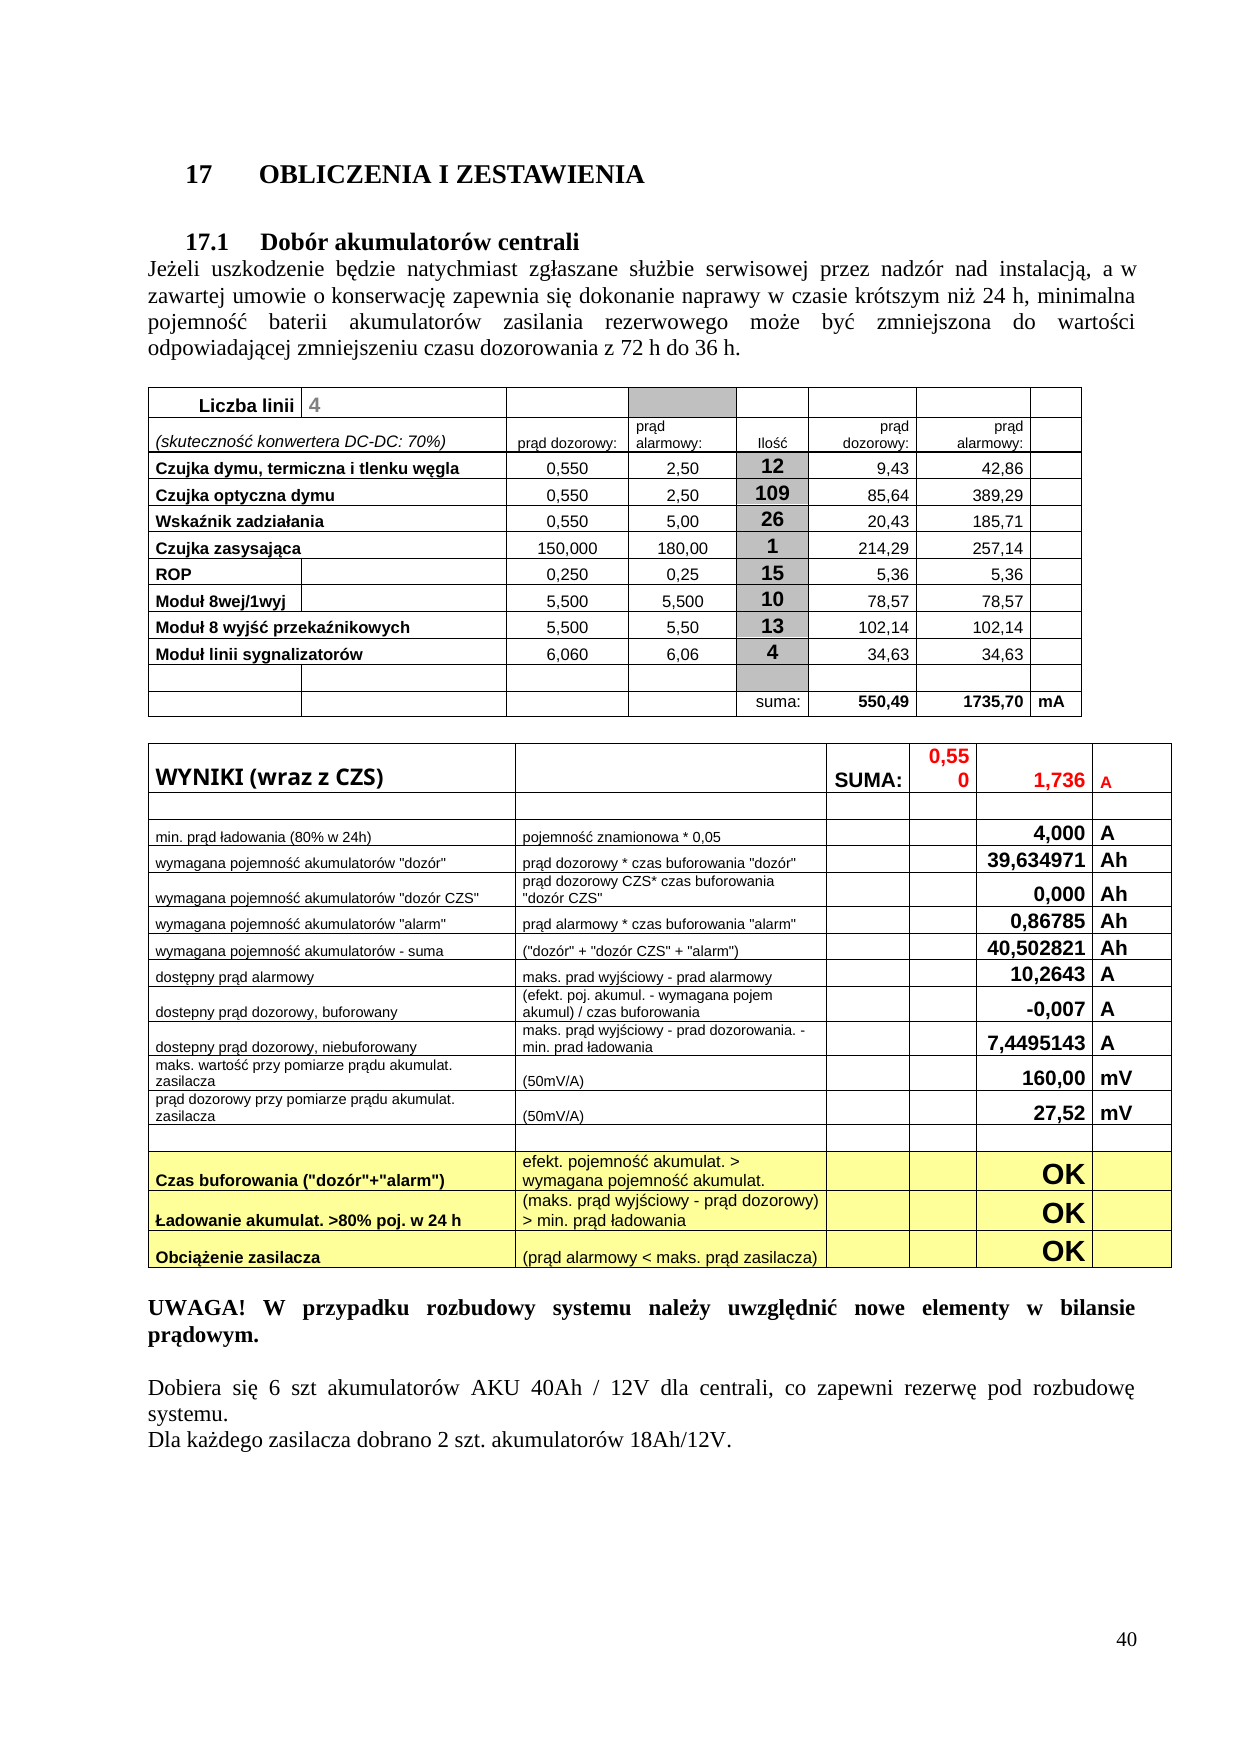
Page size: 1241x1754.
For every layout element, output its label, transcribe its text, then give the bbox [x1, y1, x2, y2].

table_cell 1 [737, 532, 808, 558]
table_cell [910, 1056, 976, 1090]
table_cell 5,36 [917, 559, 1030, 584]
table_cell 5,00 [629, 506, 736, 531]
table_cell [1031, 532, 1081, 558]
table_cell [1093, 1125, 1171, 1151]
table_cell [827, 846, 909, 872]
table_cell 2,50 [629, 453, 736, 478]
table_cell OK [977, 1152, 1092, 1190]
table_cell [977, 793, 1092, 818]
table_cell Ilość [737, 418, 808, 451]
table_cell [1031, 453, 1081, 478]
table_cell maks. prad wyjściowy - prad alarmowy [516, 960, 826, 986]
table_header [1031, 388, 1081, 417]
table_cell [1093, 1152, 1171, 1190]
table_cell 160,00 [977, 1056, 1092, 1090]
table_cell pojemność znamionowa * 0,05 [516, 820, 826, 845]
table_cell 1735,70 [917, 692, 1030, 716]
table_cell [910, 820, 976, 845]
table_cell 0,550 [507, 479, 628, 504]
table_cell 85,64 [809, 479, 916, 504]
table_cell ROP [149, 559, 301, 584]
table_cell A [1093, 820, 1171, 845]
table_cell Moduł 8wej/1wyj [149, 585, 301, 611]
table_cell [827, 1056, 909, 1090]
table_cell [507, 692, 628, 716]
table_cell 13 [737, 612, 808, 637]
table_cell [910, 793, 976, 818]
table_cell ("dozór" + "dozór CZS" + "alarm") [516, 934, 826, 959]
table_cell [910, 1022, 976, 1055]
table_cell 0,250 [507, 559, 628, 584]
table_cell 185,71 [917, 506, 1030, 531]
table_cell Czas buforowania ("dozór"+"alarm") [149, 1152, 515, 1190]
table_header SUMA: [827, 744, 909, 792]
table_cell prąd dozorowy przy pomiarze prądu akumulat. zasilacza [149, 1091, 515, 1124]
table_cell 0,000 [977, 873, 1092, 906]
table_cell [302, 559, 506, 584]
table_cell maks. prąd wyjściowy - prad dozorowania. - min. prad ładowania [516, 1022, 826, 1055]
table_cell 550,49 [809, 692, 916, 716]
table_header A [1093, 744, 1171, 792]
table_cell A [1093, 1022, 1171, 1055]
table_cell 5,500 [629, 585, 736, 611]
table_cell prąd alarmowy: [917, 418, 1030, 451]
table_cell 102,14 [809, 612, 916, 637]
table_cell [917, 665, 1030, 691]
table_cell efekt. pojemność akumulat. > wymagana pojemność akumulat. [516, 1152, 826, 1190]
table_cell [910, 987, 976, 1021]
table_cell wymagana pojemność akumulatorów "alarm" [149, 907, 515, 933]
table_header [737, 388, 808, 417]
table_header [629, 388, 736, 417]
table_cell [1031, 418, 1081, 451]
table_cell [910, 846, 976, 872]
table_cell [910, 934, 976, 959]
table_cell [910, 1125, 976, 1151]
table_cell 6,060 [507, 639, 628, 664]
table_cell [827, 934, 909, 959]
table_cell [149, 692, 301, 716]
table_cell [977, 1125, 1092, 1151]
table_cell (50mV/A) [516, 1091, 826, 1124]
table_cell prąd dozorowy: [507, 418, 628, 451]
table_cell 389,29 [917, 479, 1030, 504]
table_cell 12 [737, 453, 808, 478]
table_cell [827, 1191, 909, 1229]
table_cell OK [977, 1191, 1092, 1229]
table_cell 40,502821 [977, 934, 1092, 959]
table_cell (50mV/A) [516, 1056, 826, 1090]
table_cell [910, 1231, 976, 1267]
table_cell Czujka dymu, termiczna i tlenku węgla [149, 453, 506, 478]
table_cell 34,63 [917, 639, 1030, 664]
table_cell [1093, 793, 1171, 818]
table_cell OK [977, 1231, 1092, 1267]
table_cell (efekt. poj. akumul. - wymagana pojem akumul) / czas buforowania [516, 987, 826, 1021]
table_cell [910, 960, 976, 986]
table_cell [827, 907, 909, 933]
table_cell prąd dozorowy: [809, 418, 916, 451]
table_cell [1031, 665, 1081, 691]
table_cell Ah [1093, 934, 1171, 959]
table_header [917, 388, 1030, 417]
table_cell [827, 793, 909, 818]
table_cell [910, 1191, 976, 1229]
table_cell wymagana pojemność akumulatorów "dozór CZS" [149, 873, 515, 906]
table_cell [629, 665, 736, 691]
table_cell 4,000 [977, 820, 1092, 845]
table_cell 78,57 [917, 585, 1030, 611]
table_cell A [1093, 987, 1171, 1021]
table_cell [1031, 639, 1081, 664]
table_header [809, 388, 916, 417]
table_cell (skuteczność konwertera DC-DC: 70%) [149, 418, 506, 451]
table_cell Ah [1093, 907, 1171, 933]
table_cell 0,550 [507, 453, 628, 478]
table_cell [827, 960, 909, 986]
table_cell 27,52 [977, 1091, 1092, 1124]
table_cell 5,36 [809, 559, 916, 584]
table_cell 5,50 [629, 612, 736, 637]
table_cell [827, 820, 909, 845]
table_cell 20,43 [809, 506, 916, 531]
table_cell [302, 665, 506, 691]
table_cell Ah [1093, 873, 1171, 906]
table_cell [149, 665, 301, 691]
table_cell 7,4495143 [977, 1022, 1092, 1055]
table_cell Czujka zasysająca [149, 532, 506, 558]
table_cell [516, 1125, 826, 1151]
table_cell prąd alarmowy * czas buforowania "alarm" [516, 907, 826, 933]
table_cell 214,29 [809, 532, 916, 558]
table_cell 257,14 [917, 532, 1030, 558]
table_cell 34,63 [809, 639, 916, 664]
table_cell 4 [737, 639, 808, 664]
text Dobiera się 6 szt akumulatorów AKU 40Ah / 12V dla centrali, co zapewni rezerwę pod rozbudowę systemu. [148, 1373, 1137, 1426]
table_cell (maks. prąd wyjściowy - prąd dozorowy) > min. prąd ładowania [516, 1191, 826, 1229]
table_cell suma: [737, 692, 808, 716]
table_cell 150,000 [507, 532, 628, 558]
table_cell [827, 1091, 909, 1124]
table_cell [302, 692, 506, 716]
table_cell [149, 793, 515, 818]
table_cell 5,500 [507, 612, 628, 637]
table_cell [1031, 559, 1081, 584]
table_cell [1093, 1231, 1171, 1267]
table_header [516, 744, 826, 792]
table_cell 39,634971 [977, 846, 1092, 872]
table_header WYNIKI (wraz z CZS) [149, 744, 515, 792]
table_cell [1031, 612, 1081, 637]
table_cell [827, 1125, 909, 1151]
table_cell [809, 665, 916, 691]
table_cell Ładowanie akumulat. >80% poj. w 24 h [149, 1191, 515, 1229]
table_cell [149, 1125, 515, 1151]
table_cell 0,25 [629, 559, 736, 584]
table_cell [302, 585, 506, 611]
table_cell (prąd alarmowy < maks. prąd zasilacza) [516, 1231, 826, 1267]
table_cell [827, 873, 909, 906]
table_cell [507, 665, 628, 691]
table_cell 15 [737, 559, 808, 584]
table_cell mA [1031, 692, 1081, 716]
table_cell prąd alarmowy: [629, 418, 736, 451]
table_cell 10,2643 [977, 960, 1092, 986]
table_header Liczba linii [149, 388, 301, 417]
table_cell [629, 692, 736, 716]
table_cell 10 [737, 585, 808, 611]
table_cell 180,00 [629, 532, 736, 558]
table_cell Obciążenie zasilacza [149, 1231, 515, 1267]
table_cell [910, 873, 976, 906]
table_cell Moduł linii sygnalizatorów [149, 639, 506, 664]
table_cell [737, 665, 808, 691]
text Dla każdego zasilacza dobrano 2 szt. akumulatorów 18Ah/12V. [148, 1426, 1137, 1453]
table_cell Czujka optyczna dymu [149, 479, 506, 504]
table_cell [910, 907, 976, 933]
table_cell [1031, 506, 1081, 531]
table_cell prąd dozorowy * czas buforowania "dozór" [516, 846, 826, 872]
table_cell 109 [737, 479, 808, 504]
table_cell 42,86 [917, 453, 1030, 478]
table_header 1,736 [977, 744, 1092, 792]
subtitle OBLICZENIA I ZESTAWIENIA [185, 158, 1137, 189]
table_cell Ah [1093, 846, 1171, 872]
table_cell [516, 793, 826, 818]
table_cell [1031, 479, 1081, 504]
table_cell Moduł 8 wyjść przekaźnikowych [149, 612, 506, 637]
table_cell [910, 1091, 976, 1124]
table_cell 0,550 [507, 506, 628, 531]
table_cell wymagana pojemność akumulatorów "dozór" [149, 846, 515, 872]
table_cell [910, 1152, 976, 1190]
text UWAGA! W przypadku rozbudowy systemu należy uwzględnić nowe elementy w bilansie prądowym. [148, 1294, 1137, 1347]
table_cell dostepny prąd dozorowy, niebuforowany [149, 1022, 515, 1055]
table_cell 6,06 [629, 639, 736, 664]
table_header 0,550 [910, 744, 976, 792]
table_cell dostepny prąd dozorowy, buforowany [149, 987, 515, 1021]
table_cell 102,14 [917, 612, 1030, 637]
table_cell [827, 1231, 909, 1267]
table_cell 2,50 [629, 479, 736, 504]
table_header [507, 388, 628, 417]
table_cell min. prąd ładowania (80% w 24h) [149, 820, 515, 845]
table_cell 26 [737, 506, 808, 531]
table_cell wymagana pojemność akumulatorów - suma [149, 934, 515, 959]
table_cell prąd dozorowy CZS* czas buforowania "dozór CZS" [516, 873, 826, 906]
table_cell dostępny prąd alarmowy [149, 960, 515, 986]
table_cell 9,43 [809, 453, 916, 478]
table_cell 78,57 [809, 585, 916, 611]
table_cell [1031, 585, 1081, 611]
table_cell mV [1093, 1091, 1171, 1124]
table_cell Wskaźnik zadziałania [149, 506, 506, 531]
table_cell mV [1093, 1056, 1171, 1090]
table_cell 5,500 [507, 585, 628, 611]
table_header 4 [302, 388, 506, 417]
table_cell maks. wartość przy pomiarze prądu akumulat. zasilacza [149, 1056, 515, 1090]
table_cell [827, 987, 909, 1021]
table_cell 0,86785 [977, 907, 1092, 933]
table_cell -0,007 [977, 987, 1092, 1021]
subtitle Dobór akumulatorów centrali [185, 227, 1137, 255]
table_cell [827, 1152, 909, 1190]
table_cell A [1093, 960, 1171, 986]
table_cell [827, 1022, 909, 1055]
text Jeżeli uszkodzenie będzie natychmiast zgłaszane służbie serwisowej przez nadzór nad instalacją, a w zawartej umowie o konserwację zapewnia się dokonanie naprawy w czasie krótszym niż 24 h, minimalna pojemność baterii akumulatorów zasilania rezerwowego może być zmniejszona do wartości odpowiadającej zmniejszeniu czasu dozorowania z 72 h do 36 h. [148, 255, 1137, 361]
table_cell [1093, 1191, 1171, 1229]
